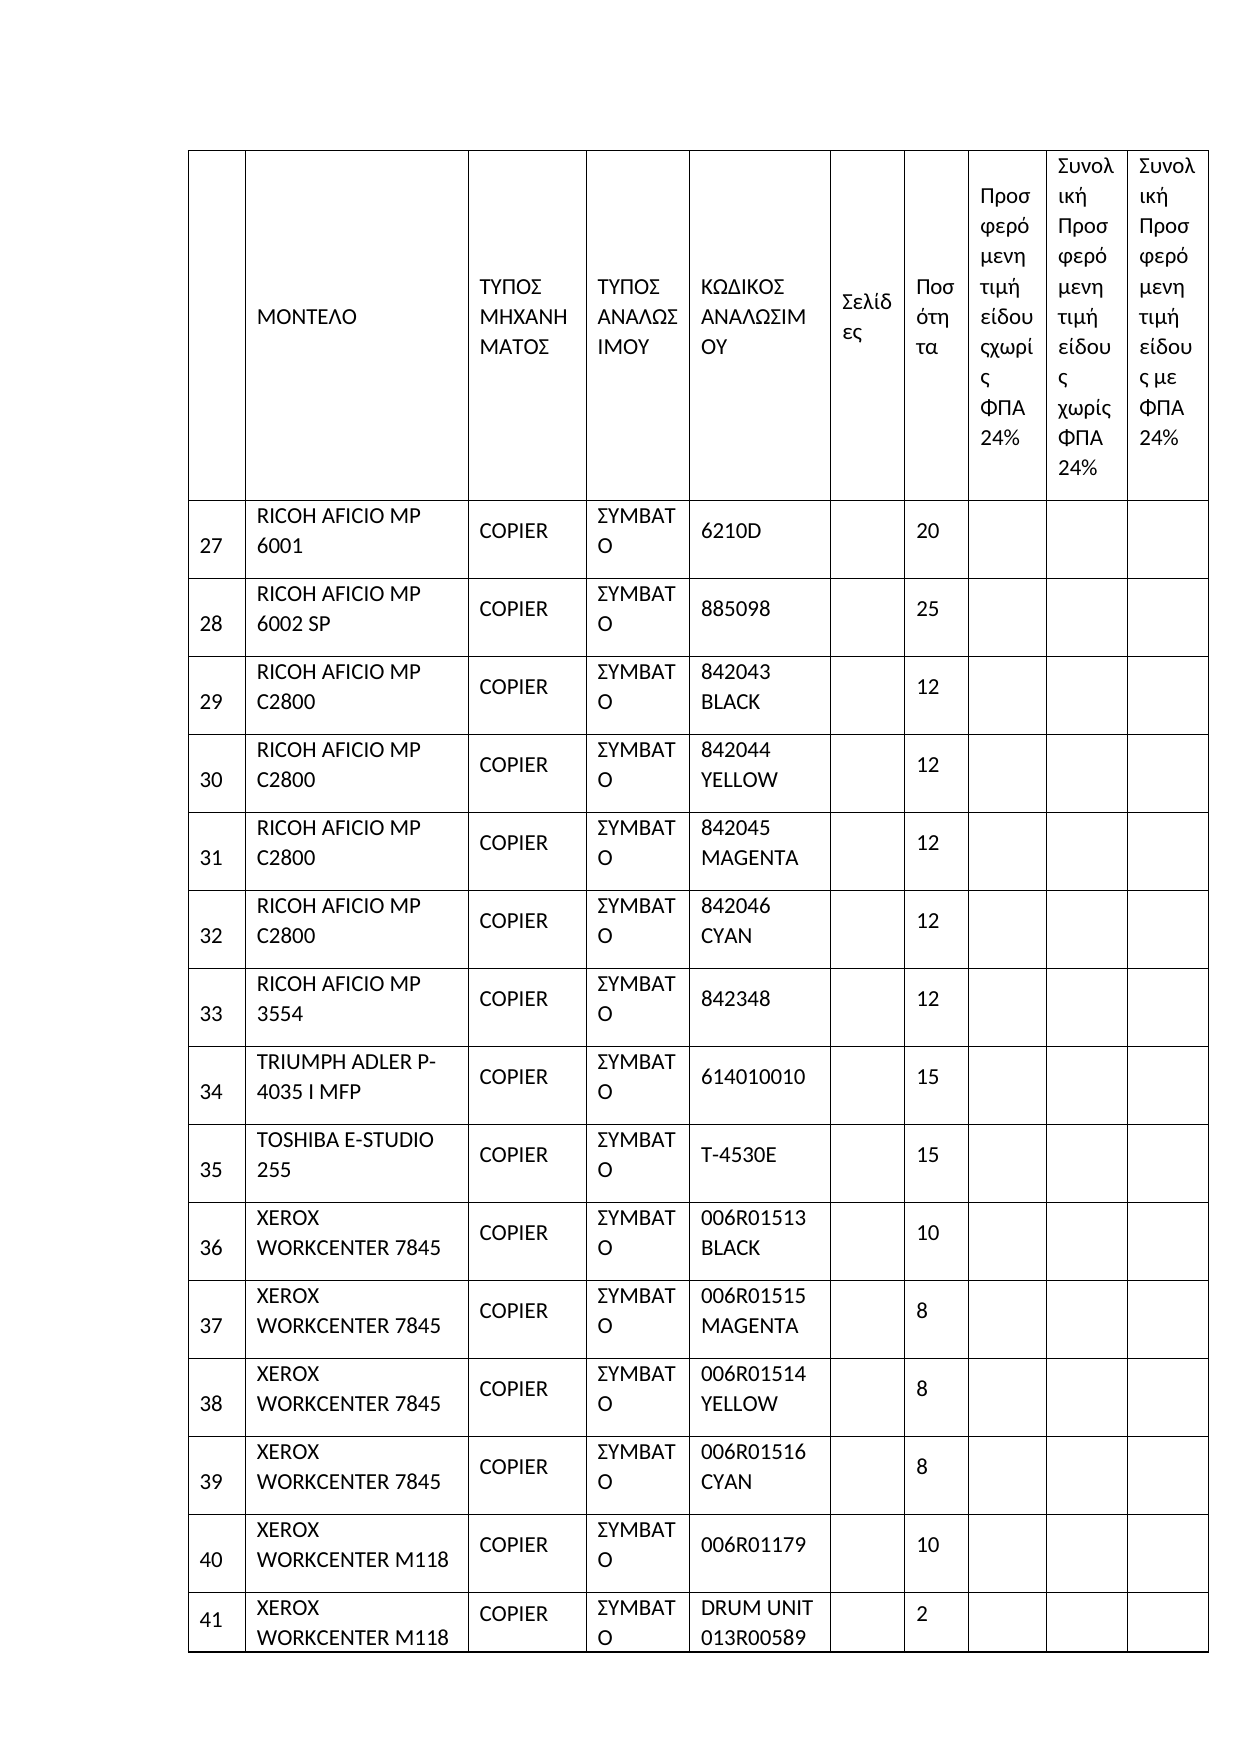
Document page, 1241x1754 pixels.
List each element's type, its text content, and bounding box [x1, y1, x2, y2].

table_cell [1128, 1047, 1208, 1124]
table_cell 36 [189, 1203, 245, 1280]
table_cell [969, 501, 1046, 578]
table_cell 29 [189, 657, 245, 734]
table_cell [969, 1515, 1046, 1592]
table_cell [1047, 657, 1127, 734]
table_cell ΣΥΜΒΑΤΟ [587, 579, 689, 656]
table_cell RICOH AFICIO MP C2800 [246, 891, 468, 968]
table_cell XEROX WORKCENTER M118 [246, 1593, 468, 1651]
table_cell [1047, 1515, 1127, 1592]
table_cell [831, 1047, 904, 1124]
table_cell RICOH AFICIO MP 6001 [246, 501, 468, 578]
table_cell [1047, 1593, 1127, 1651]
table_cell 6210D [690, 501, 830, 578]
table_cell 33 [189, 969, 245, 1046]
table_cell RICOH AFICIO MP C2800 [246, 735, 468, 812]
table_cell [831, 1125, 904, 1202]
table_cell COPIER [469, 1047, 586, 1124]
table_cell COPIER [469, 657, 586, 734]
table_cell [969, 1203, 1046, 1280]
table_cell [1047, 579, 1127, 656]
table_cell [1128, 1125, 1208, 1202]
table_cell [1128, 1515, 1208, 1592]
table_cell [831, 813, 904, 890]
table_cell ΣΥΜΒΑΤΟ [587, 1359, 689, 1436]
table_cell 31 [189, 813, 245, 890]
table_cell ΣΥΜΒΑΤΟ [587, 735, 689, 812]
table_cell COPIER [469, 1125, 586, 1202]
table_cell 12 [905, 891, 968, 968]
table_cell [831, 1203, 904, 1280]
table_cell 842043 BLACK [690, 657, 830, 734]
table_header Συνολική Προσφερόμενη τιμή είδους χωρίς ΦΠΑ 24% [1047, 151, 1127, 500]
table_cell XEROX WORKCENTER 7845 [246, 1281, 468, 1358]
table_cell [1128, 501, 1208, 578]
table_cell 10 [905, 1515, 968, 1592]
table_cell [1128, 657, 1208, 734]
table_header [189, 151, 245, 500]
table_cell 15 [905, 1125, 968, 1202]
table_cell ΣΥΜΒΑΤΟ [587, 891, 689, 968]
table_cell 12 [905, 813, 968, 890]
table_cell [1047, 1359, 1127, 1436]
table_cell 8 [905, 1437, 968, 1514]
table_cell ΣΥΜΒΑΤΟ [587, 501, 689, 578]
table_cell 8 [905, 1359, 968, 1436]
table_cell [831, 579, 904, 656]
table_cell COPIER [469, 1515, 586, 1592]
table_cell ΣΥΜΒΑΤΟ [587, 1437, 689, 1514]
table_cell ΣΥΜΒΑΤΟ [587, 657, 689, 734]
table_cell [831, 1359, 904, 1436]
table_cell [969, 735, 1046, 812]
table_cell [1047, 1281, 1127, 1358]
table_header ΤΥΠΟΣ ΑΝΑΛΩΣΙΜΟΥ [587, 151, 689, 500]
table_cell [969, 1047, 1046, 1124]
table_cell COPIER [469, 1593, 586, 1651]
table_cell 34 [189, 1047, 245, 1124]
table_cell COPIER [469, 579, 586, 656]
table_cell [831, 1515, 904, 1592]
table_cell [1128, 735, 1208, 812]
table_cell 885098 [690, 579, 830, 656]
table_cell [1047, 813, 1127, 890]
table_cell 842045 MAGENTA [690, 813, 830, 890]
table_cell [1128, 1281, 1208, 1358]
table_cell ΣΥΜΒΑΤΟ [587, 1047, 689, 1124]
table_cell [969, 1125, 1046, 1202]
table_cell COPIER [469, 969, 586, 1046]
table_cell TRIUMPH ADLER P-4035 I MFP [246, 1047, 468, 1124]
table_header Συνολική Προσφερόμενη τιμή είδους με ΦΠΑ 24% [1128, 151, 1208, 500]
table_cell [831, 735, 904, 812]
table_cell ΣΥΜΒΑΤΟ [587, 1281, 689, 1358]
table_cell [1047, 501, 1127, 578]
table_cell [1047, 735, 1127, 812]
table_cell [831, 1593, 904, 1651]
table_cell [831, 891, 904, 968]
table_cell [969, 1593, 1046, 1651]
table_cell [969, 1281, 1046, 1358]
table_cell 28 [189, 579, 245, 656]
table_cell 2 [905, 1593, 968, 1651]
table_cell 006R01513 BLACK [690, 1203, 830, 1280]
table_cell ΣΥΜΒΑΤΟ [587, 813, 689, 890]
table_cell ΣΥΜΒΑΤΟ [587, 1515, 689, 1592]
table_cell DRUM UNIT 013R00589 [690, 1593, 830, 1651]
table_header ΚΩΔΙΚΟΣ ΑΝΑΛΩΣΙΜΟΥ [690, 151, 830, 500]
table_cell 006R01514 YELLOW [690, 1359, 830, 1436]
table_cell 20 [905, 501, 968, 578]
table_cell [969, 579, 1046, 656]
table_cell [1047, 891, 1127, 968]
table_header Ποσότητα [905, 151, 968, 500]
table_cell 32 [189, 891, 245, 968]
table_cell [1047, 1203, 1127, 1280]
table_cell COPIER [469, 1359, 586, 1436]
table_cell [831, 501, 904, 578]
table_cell ΣΥΜΒΑΤΟ [587, 1125, 689, 1202]
table_cell TOSHIBA E-STUDIO 255 [246, 1125, 468, 1202]
table_cell [1128, 579, 1208, 656]
table_cell [1128, 969, 1208, 1046]
table_cell RICOH AFICIO MP 6002 SP [246, 579, 468, 656]
table_cell COPIER [469, 891, 586, 968]
table_cell [831, 1281, 904, 1358]
table_cell 12 [905, 735, 968, 812]
table_cell 006R01515 MAGENTA [690, 1281, 830, 1358]
table_cell COPIER [469, 1203, 586, 1280]
table_header Προσφερόμενη τιμή είδουςχωρίς ΦΠΑ 24% [969, 151, 1046, 500]
table_cell [1128, 1593, 1208, 1651]
table_cell [969, 969, 1046, 1046]
table_cell [1047, 969, 1127, 1046]
table_cell RICOH AFICIO MP 3554 [246, 969, 468, 1046]
table_cell 12 [905, 657, 968, 734]
table_cell 10 [905, 1203, 968, 1280]
table_cell 37 [189, 1281, 245, 1358]
table_cell [1128, 1359, 1208, 1436]
table_cell 006R01516 CYAN [690, 1437, 830, 1514]
table_cell 842348 [690, 969, 830, 1046]
table_cell [831, 969, 904, 1046]
table_cell COPIER [469, 1437, 586, 1514]
table_cell 41 [189, 1593, 245, 1651]
table_cell [1047, 1125, 1127, 1202]
table_cell T-4530E [690, 1125, 830, 1202]
table_cell [1128, 1203, 1208, 1280]
table_cell 8 [905, 1281, 968, 1358]
table_cell [969, 657, 1046, 734]
table_cell 006R01179 [690, 1515, 830, 1592]
table_cell 39 [189, 1437, 245, 1514]
table_cell [1128, 891, 1208, 968]
table_cell [969, 813, 1046, 890]
table_cell RICOH AFICIO MP C2800 [246, 657, 468, 734]
table_cell [1047, 1437, 1127, 1514]
table_header ΤΥΠΟΣ ΜΗΧΑΝΗΜΑΤΟΣ [469, 151, 586, 500]
table_cell ΣΥΜΒΑΤΟ [587, 1593, 689, 1651]
table_cell [969, 1437, 1046, 1514]
table_cell [831, 1437, 904, 1514]
table_cell 12 [905, 969, 968, 1046]
table_cell [1128, 1437, 1208, 1514]
table_cell [969, 891, 1046, 968]
table_cell 842046 CYAN [690, 891, 830, 968]
table_cell XEROX WORKCENTER 7845 [246, 1359, 468, 1436]
table_cell XEROX WORKCENTER 7845 [246, 1437, 468, 1514]
table_cell 38 [189, 1359, 245, 1436]
table_cell 15 [905, 1047, 968, 1124]
table_header Σελίδες [831, 151, 904, 500]
table_cell RICOH AFICIO MP C2800 [246, 813, 468, 890]
table_cell [1047, 1047, 1127, 1124]
table_cell COPIER [469, 813, 586, 890]
table_cell [831, 657, 904, 734]
table_cell 614010010 [690, 1047, 830, 1124]
table_cell [1128, 813, 1208, 890]
table_cell 27 [189, 501, 245, 578]
table_cell 842044 YELLOW [690, 735, 830, 812]
table_cell ΣΥΜΒΑΤΟ [587, 1203, 689, 1280]
table_cell COPIER [469, 1281, 586, 1358]
table_cell COPIER [469, 735, 586, 812]
table_cell XEROX WORKCENTER 7845 [246, 1203, 468, 1280]
table_cell XEROX WORKCENTER M118 [246, 1515, 468, 1592]
table_cell [969, 1359, 1046, 1436]
table_cell 40 [189, 1515, 245, 1592]
table_cell COPIER [469, 501, 586, 578]
table_cell ΣΥΜΒΑΤΟ [587, 969, 689, 1046]
table_cell 30 [189, 735, 245, 812]
table_header ΜΟΝΤΕΛΟ [246, 151, 468, 500]
table_cell 25 [905, 579, 968, 656]
table_cell 35 [189, 1125, 245, 1202]
